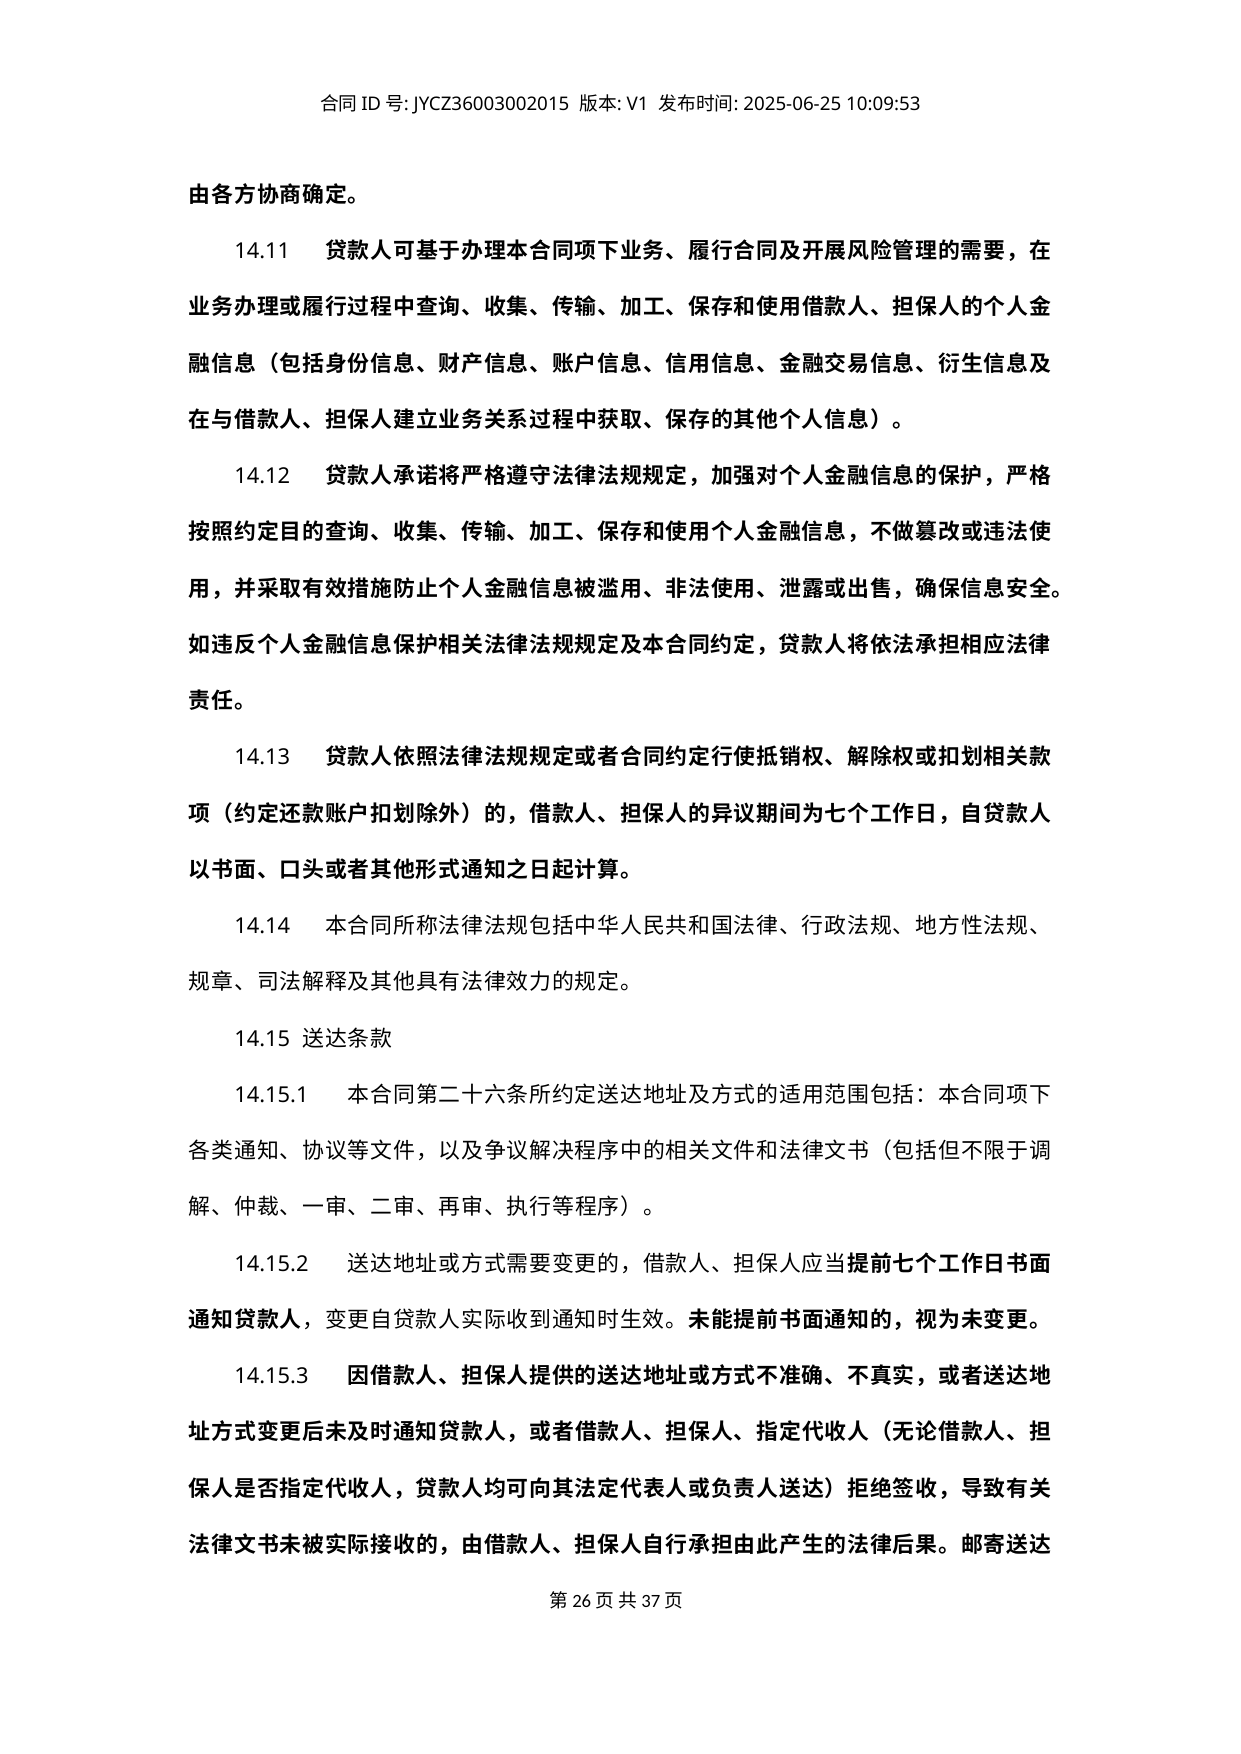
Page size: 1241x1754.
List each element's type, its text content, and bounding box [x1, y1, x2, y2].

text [189, 164, 1052, 221]
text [189, 1346, 1052, 1571]
text 14.14 本合同所称法律法规包括中华人民共和国法律、行政法规、地方性法规、规章、司法解释及其他具有法律效力的规定。 [189, 896, 1052, 1008]
text 14.12 贷款人承诺将严格遵守法律法规规定，加强对个人金融信息的保护，严格按照约定目的查询、收集、传输、加工、保存和使用个人金融信息，不做篡改或违法使用，并采取有效措施防止个人金融信息被滥用、非法使用、泄露或出售，确保信息安全。如违反个人金融信息保护相关法律法规规定及本合同约定，贷款人将依法承担相应法律责任。 [189, 446, 1052, 727]
text 14.15送达条款 [189, 1008, 1052, 1064]
text 14.11 贷款人可基于办理本合同项下业务、履行合同及开展风险管理的需要，在业务办理或履行过程中查询、收集、传输、加工、保存和使用借款人、担保人的个人金融信息（包括身份信息、财产信息、账户信息、信用信息、金融交易信息、衍生信息及在与借款人、担保人建立业务关系过程中获取、保存的其他个人信息）。 [189, 221, 1052, 446]
text 14.15.2 送达地址或方式需要变更的，借款人、担保人应当提前七个工作日书面通知贷款人，变更自贷款人实际收到通知时生效。未能提前书面通知的，视为未变更。 [189, 1233, 1052, 1346]
text 14.15.1 本合同第二十六条所约定送达地址及方式的适用范围包括：本合同项下各类通知、协议等文件，以及争议解决程序中的相关文件和法律文书（包括但不限于调解、仲裁、一审、二审、再审、执行等程序）。 [189, 1064, 1052, 1233]
text 14.13 贷款人依照法律法规规定或者合同约定行使抵销权、解除权或扣划相关款项（约定还款账户扣划除外）的，借款人、担保人的异议期间为七个工作日，自贷款人以书面、口头或者其他形式通知之日起计算。 [189, 727, 1052, 896]
